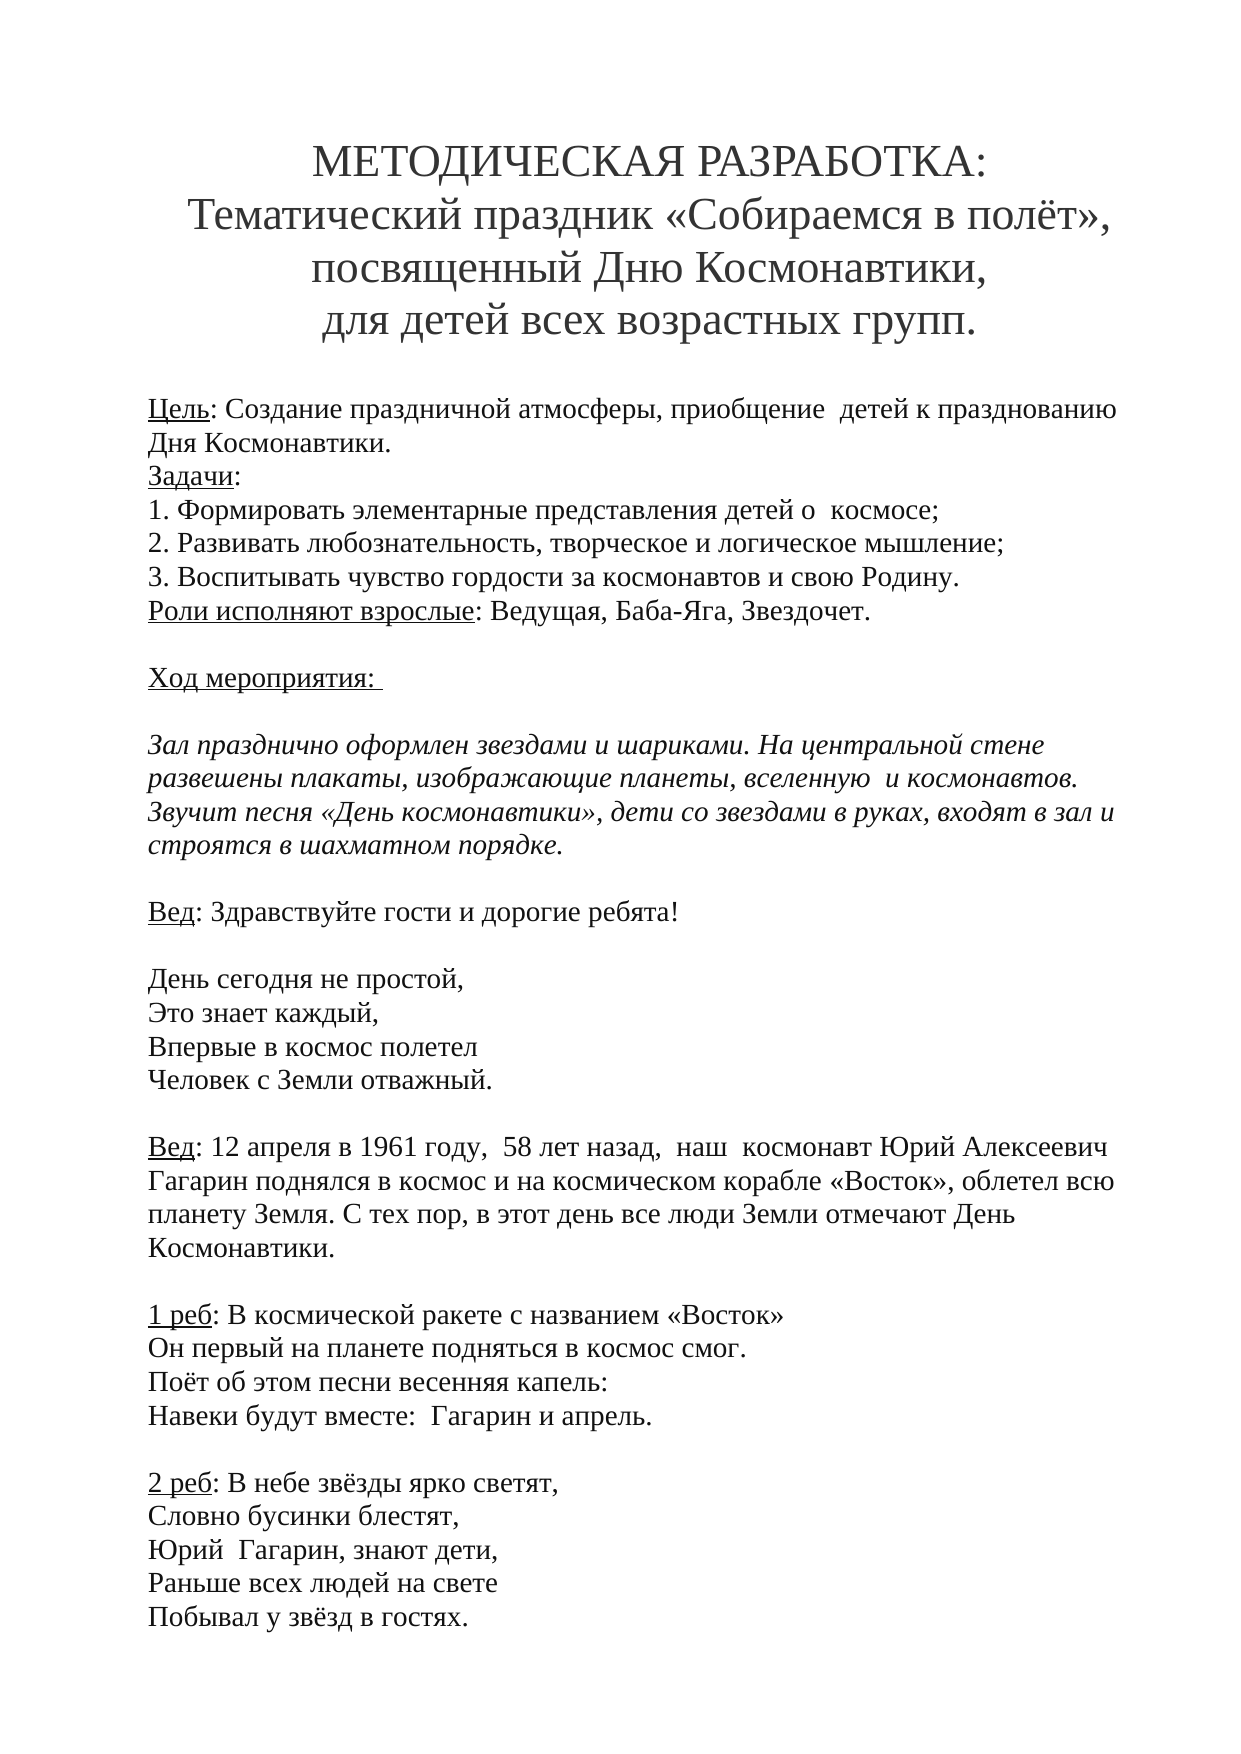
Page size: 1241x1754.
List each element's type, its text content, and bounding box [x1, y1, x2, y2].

text Ход мероприятия: [148, 660, 1152, 693]
text Человек с Земли отважный. [148, 1062, 1152, 1096]
text Словно бусинки блестят, [148, 1498, 1152, 1532]
text МЕТОДИЧЕСКАЯ РАЗРАБОТКА: Тематический праздник «Собираемся в полёт», посвященный Дню Космонавтики, для детей всех возрастных групп. [148, 134, 1152, 344]
text 3. Воспитывать чувство гордости за космонавтов и свою Родину. [148, 559, 1152, 593]
text Вед: Здравствуйте гости и дорогие ребята! [148, 894, 1152, 928]
text Цель: Создание праздничной атмосферы, приобщение детей к празднованию Дня Космонавтики. [148, 391, 1152, 458]
text 1 реб: В космической ракете с названием «Восток» Он первый на планете подняться в космос смог. Поёт об этом песни весенняя капель: [148, 1297, 1152, 1398]
text День сегодня не простой, [148, 962, 1152, 995]
text Раньше всех людей на свете [148, 1565, 1152, 1599]
text 2 реб: В небе звёзды ярко светят, [148, 1465, 1152, 1498]
text 1. Формировать элементарные представления детей о космосе; [148, 492, 1152, 526]
text Впервые в космос полетел [148, 1029, 1152, 1062]
text Задачи: [148, 458, 1152, 492]
text 2. Развивать любознательность, творческое и логическое мышление; [148, 526, 1152, 559]
text Зал празднично оформлен звездами и шариками. На центральной стене развешены плакаты, изображающие планеты, вселенную и космонавтов. Звучит песня «День космонавтики», дети со звездами в руках, входят в зал и строятся в шахматном порядке. [148, 727, 1152, 861]
text Это знает каждый, [148, 995, 1152, 1029]
text Побывал у звёзд в гостях. [148, 1599, 1152, 1632]
text Навеки будут вместе: Гагарин и апрель. [148, 1398, 1152, 1431]
text Роли исполняют взрослые: Ведущая, Баба-Яга, Звездочет. [148, 593, 1152, 626]
text Вед: 12 апреля в 1961 году, 58 лет назад, наш космонавт Юрий Алексеевич Гагарин поднялся в космос и на космическом корабле «Восток», облетел всю планету Земля. С тех пор, в этот день все люди Земли отмечают День Космонавтики. [148, 1129, 1152, 1263]
text Юрий Гагарин, знают дети, [148, 1532, 1152, 1565]
